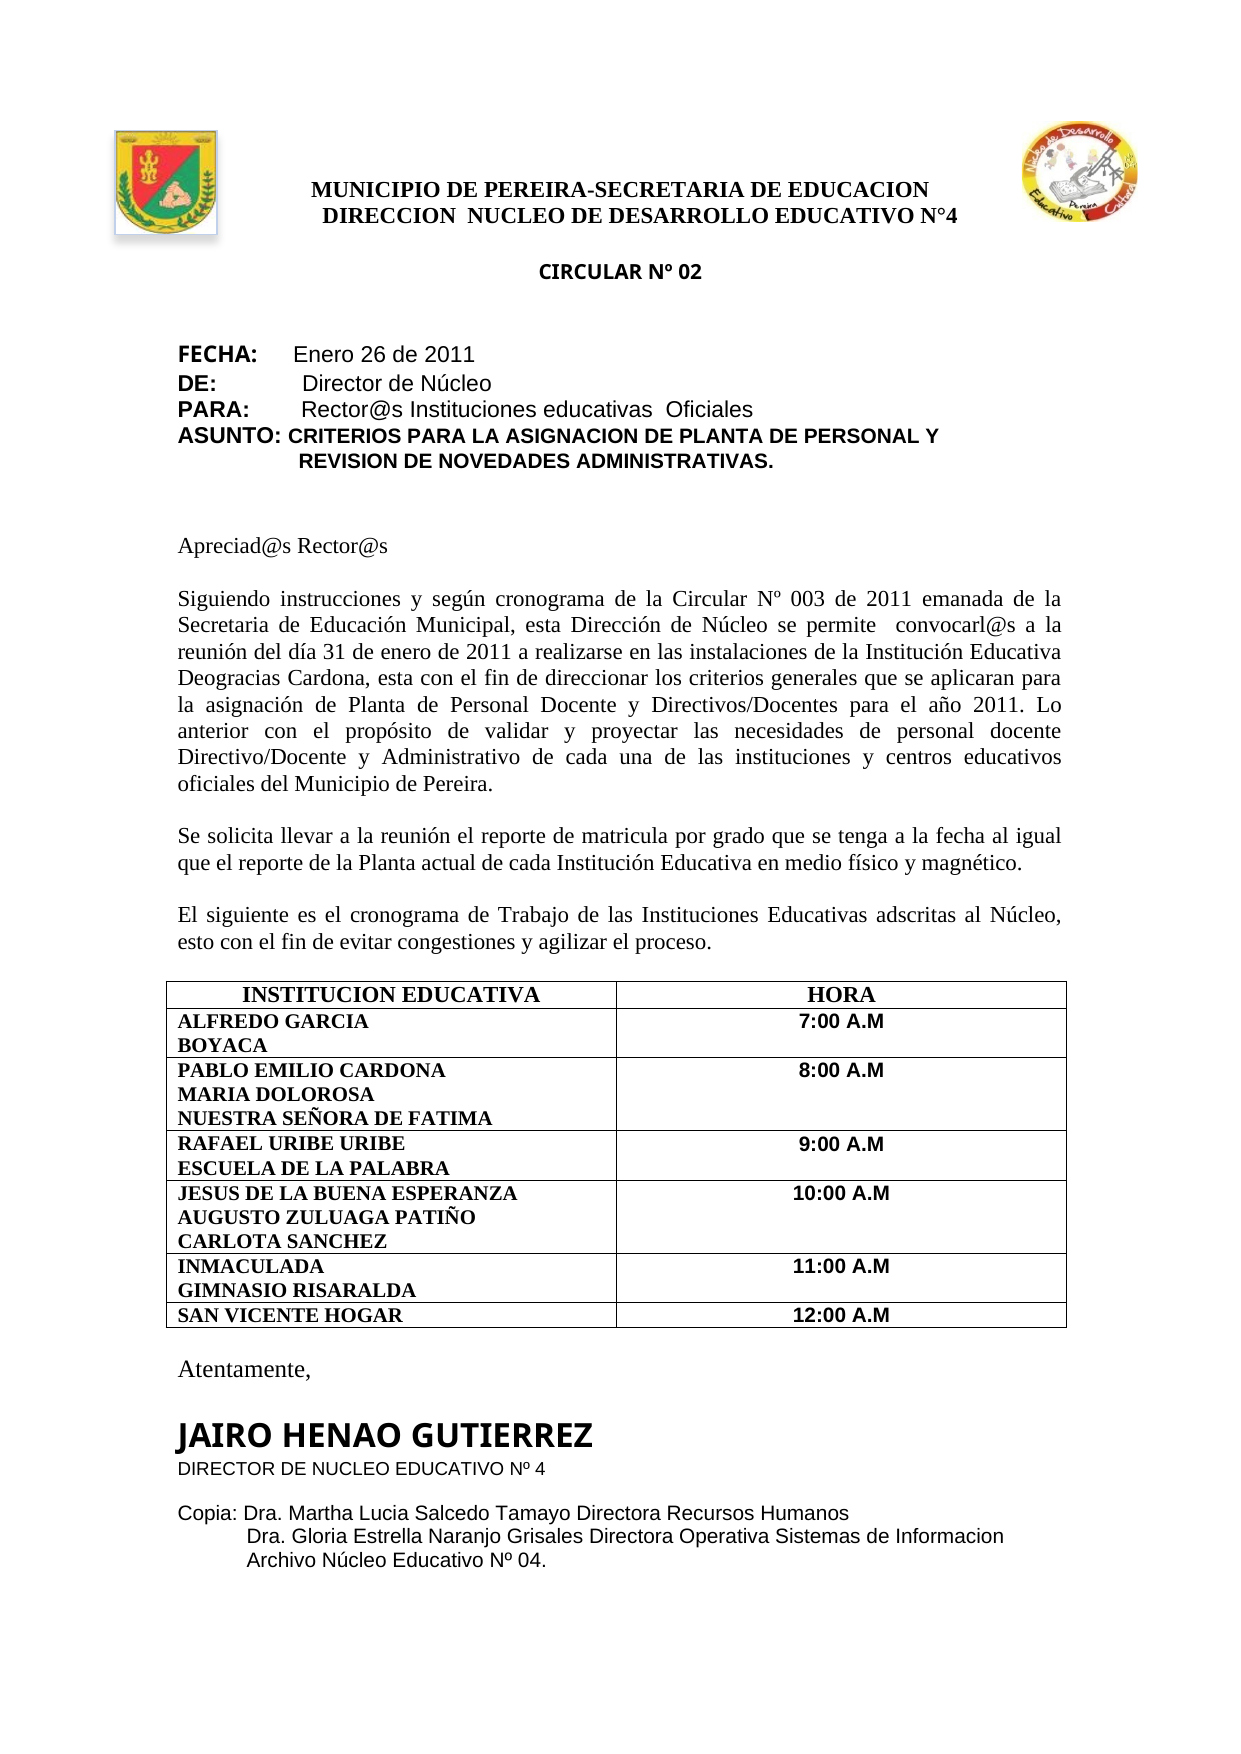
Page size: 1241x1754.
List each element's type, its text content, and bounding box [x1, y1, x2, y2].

text Apreciad@s Rector@s [177, 532, 1063, 559]
table_header HORA [617, 982, 1066, 1008]
text DE: Director de Núcleo [177, 369, 1063, 396]
table_cell 8:00 A.M [617, 1058, 1066, 1130]
text DIRECCION NUCLEO DE DESARROLLO EDUCATIVO N°4 [177, 202, 1063, 228]
picture [1021, 121, 1138, 222]
table_cell 9:00 A.M [617, 1131, 1066, 1179]
text Atentamente, [177, 1354, 1063, 1383]
table_cell 10:00 A.M [617, 1181, 1066, 1253]
table_cell 12:00 A.M [617, 1303, 1066, 1327]
text Dra. Gloria Estrella Naranjo Grisales Directora Operativa Sistemas de Informacion [177, 1524, 1063, 1548]
table_cell ALFREDO GARCIA BOYACA [167, 1009, 616, 1057]
text Se solicita llevar a la reunión el reporte de matricula por grado que se tenga a la fecha al igual que el reporte de la Planta actual de cada Institución Educativa en medio físico y magnético. [177, 822, 1063, 875]
text Archivo Núcleo Educativo Nº 04. [177, 1548, 1063, 1572]
table_header INSTITUCION EDUCATIVA [167, 982, 616, 1008]
table_cell RAFAEL URIBE URIBE ESCUELA DE LA PALABRA [167, 1131, 616, 1179]
text DIRECTOR DE NUCLEO EDUCATIVO Nº 4 [177, 1457, 1063, 1479]
table_cell PABLO EMILIO CARDONA MARIA DOLOROSA NUESTRA SEÑORA DE FATIMA [167, 1058, 616, 1130]
table_cell JESUS DE LA BUENA ESPERANZA AUGUSTO ZULUAGA PATIÑO CARLOTA SANCHEZ [167, 1181, 616, 1253]
table_cell SAN VICENTE HOGAR [167, 1303, 616, 1327]
table_cell 11:00 A.M [617, 1254, 1066, 1302]
text Copia: Dra. Martha Lucia Salcedo Tamayo Directora Recursos Humanos [177, 1500, 1063, 1524]
text REVISION DE NOVEDADES ADMINISTRATIVAS. [177, 448, 1063, 472]
text JAIRO HENAO GUTIERREZ [177, 1412, 1063, 1457]
text Siguiendo instrucciones y según cronograma de la Circular Nº 003 de 2011 emanada de la Secretaria de Educación Municipal, esta Dirección de Núcleo se permite convocarl@s a la reunión del día 31 de enero de 2011 a realizarse en las instalaciones de la Institución Educativa Deogracias Cardona, esta con el fin de direccionar los criterios generales que se aplicaran para la asignación de Planta de Personal Docente y Directivos/Docentes para el año 2011. Lo anterior con el propósito de validar y proyectar las necesidades de personal docente Directivo/Docente y Administrativo de cada una de las instituciones y centros educativos oficiales del Municipio de Pereira. [177, 585, 1063, 796]
text MUNICIPIO DE PEREIRA-SECRETARIA DE EDUCACION [177, 176, 1063, 202]
text El siguiente es el cronograma de Trabajo de las Instituciones Educativas adscritas al Núcleo, esto con el fin de evitar congestiones y agilizar el proceso. [177, 901, 1063, 954]
table_cell 7:00 A.M [617, 1009, 1066, 1057]
text ASUNTO: CRITERIOS PARA LA ASIGNACION DE PLANTA DE PERSONAL Y [177, 422, 1063, 448]
table_cell INMACULADA GIMNASIO RISARALDA [167, 1254, 616, 1302]
text CIRCULAR Nº 02 [177, 257, 1063, 286]
text FECHA: Enero 26 de 2011 [177, 338, 1063, 369]
text PARA: Rector@s Instituciones educativas Oficiales [177, 396, 1063, 422]
